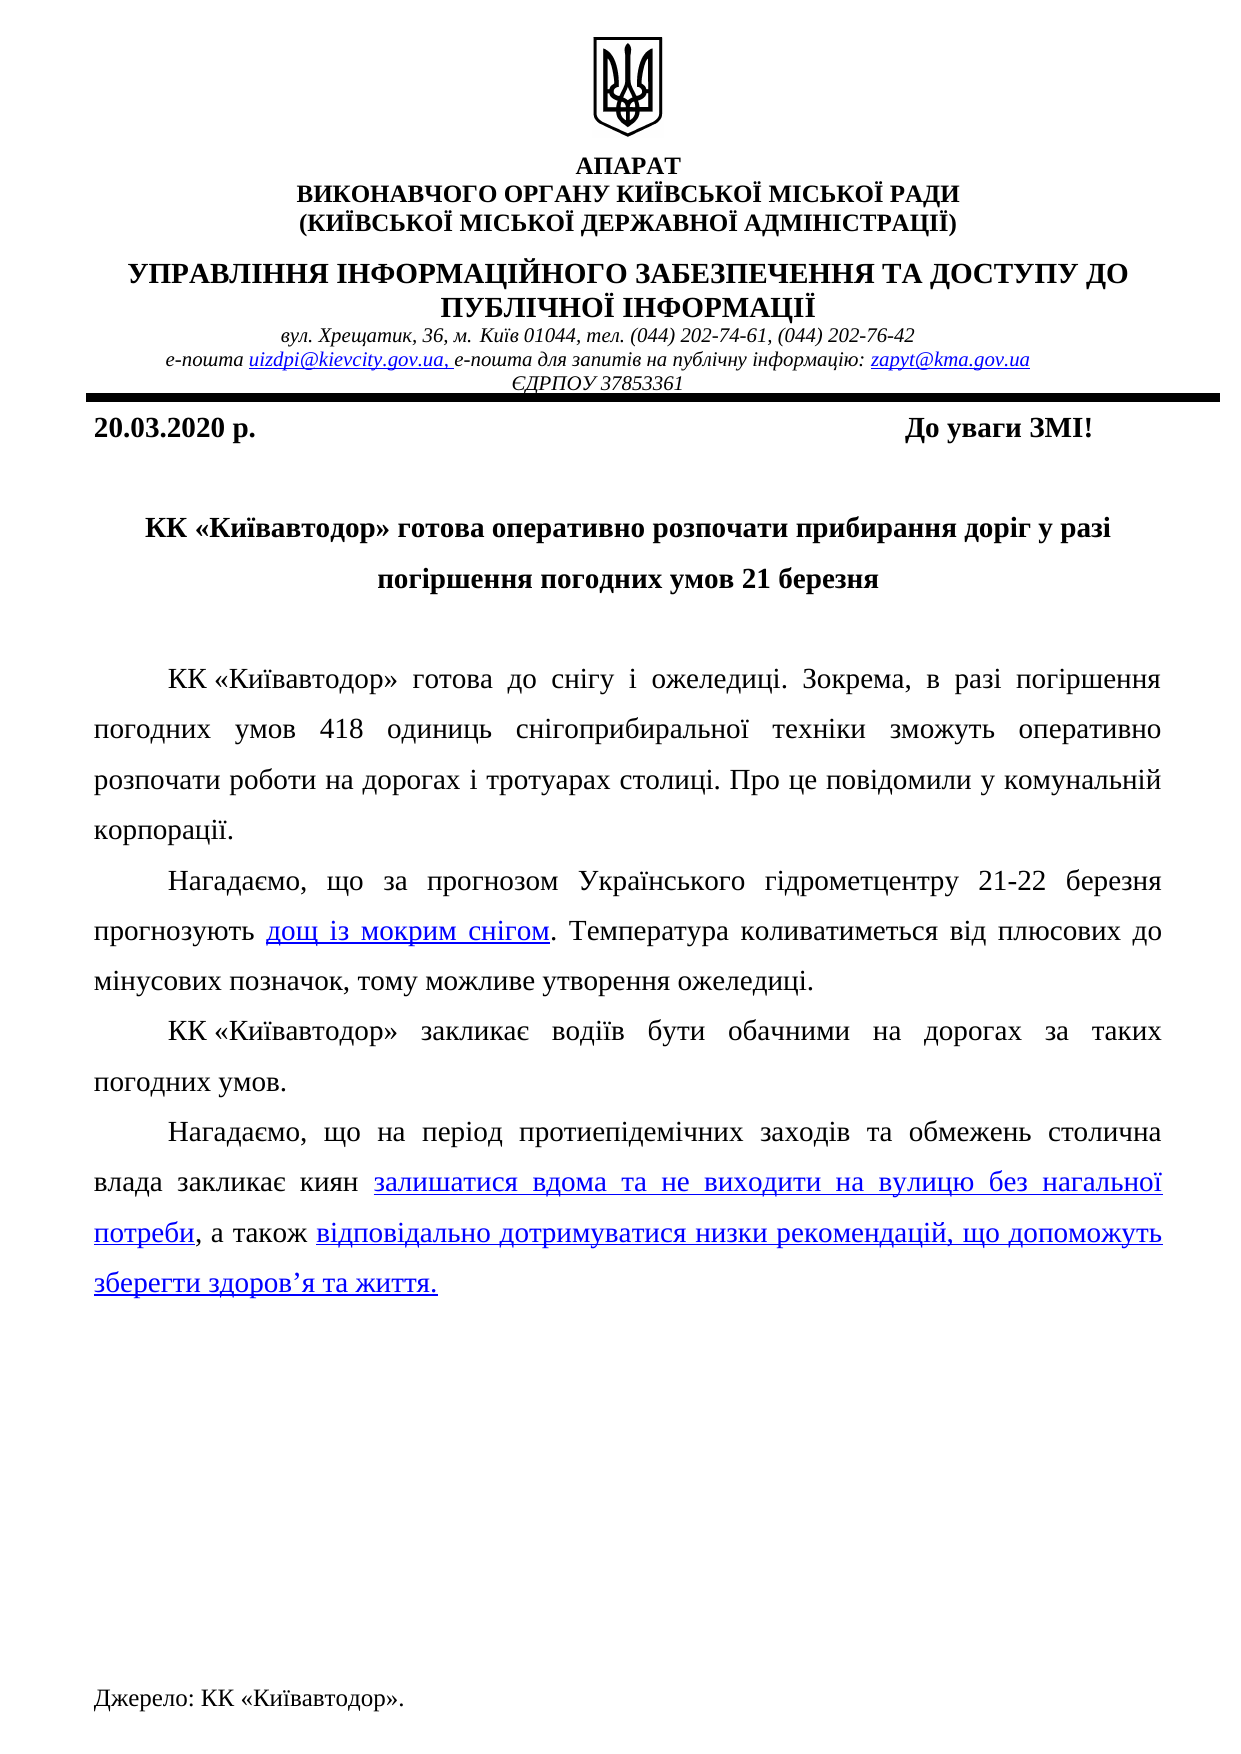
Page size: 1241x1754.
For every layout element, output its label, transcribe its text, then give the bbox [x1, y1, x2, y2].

text виконавчого органу київської міської ради [94, 179, 1162, 208]
text управління інформаційного забезпечення та доступу до публічної інформації [94, 256, 1162, 323]
text апарат [94, 151, 1162, 179]
text е-пошта uizdpi@kievcity.gov.ua, e-пошта для запитів на публічну інформацію: zapyt@kma.gov.ua [35, 347, 1162, 371]
text (КИЇВСЬКої МІСЬКої ДЕРЖАВНої АДМІНІСТРАЦІї) [94, 208, 1162, 237]
text КК «Київавтодор» готова до снігу і ожеледиці. Зокрема, в разі погіршення погодних умов 418 одиниць снігоприбиральної техніки зможуть оперативно розпочати роботи на дорогах і тротуарах столиці. Про це повідомили у комунальній корпорації. [94, 661, 1162, 846]
picture [592, 37, 664, 138]
text КК «Київавтодор» готова оперативно розпочати прибирання доріг у разі погіршення погодних умов 21 березня [94, 510, 1162, 594]
text ЄДРПОУ 37853361 [35, 371, 1162, 395]
text Нагадаємо, що на період протиепідемічних заходів та обмежень столична влада закликає киян залишатися вдома та не виходити на вулицю без нагальної потреби, а також відповідально дотримуватися низки рекомендацій, що допоможуть зберегти здоров’я та життя. [94, 1114, 1162, 1299]
text КК «Київавтодор» закликає водіїв бути обачними на дорогах за таких погодних умов. [94, 1013, 1162, 1097]
text Нагадаємо, що за прогнозом Українського гідрометцентру 21-22 березня прогнозують дощ із мокрим снігом. Температура коливатиметься від плюсових до мінусових позначок, тому можливе утворення ожеледиці. [94, 863, 1162, 997]
text вул. Хрещатик, 36, м. Київ 01044, тел. (044) 202-74-61, (044) 202-76-42 [35, 323, 1162, 347]
text 20.03.2020 р. До уваги ЗМІ! [94, 410, 1162, 443]
